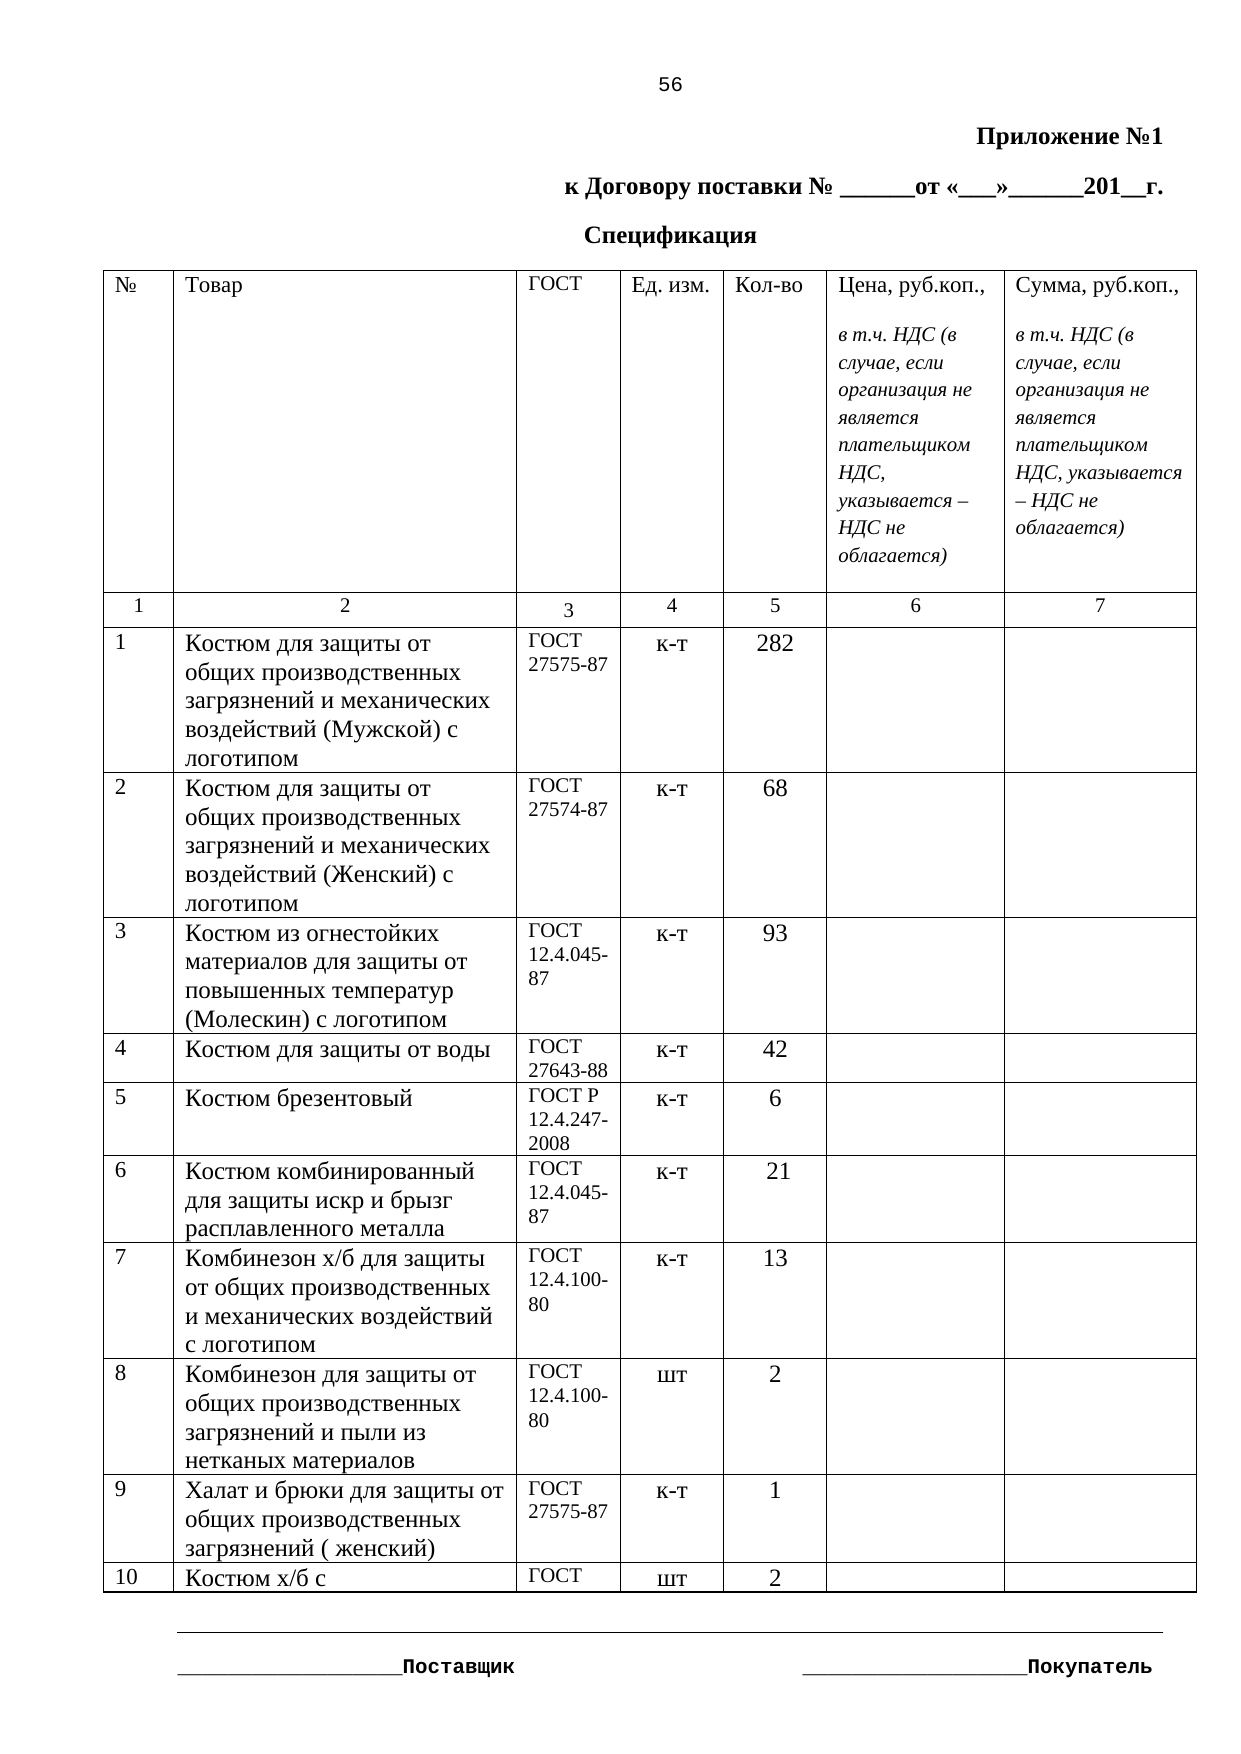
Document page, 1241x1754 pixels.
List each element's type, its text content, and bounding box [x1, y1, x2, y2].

table_cell 2 [104, 773, 173, 917]
table_cell ГОСТ 27575-87 [517, 1475, 620, 1562]
table_cell ГОСТ 12.4.045-87 [517, 918, 620, 1033]
table_cell [1005, 1359, 1196, 1474]
table_cell 6 [724, 1083, 826, 1155]
table_cell 1 [104, 593, 173, 627]
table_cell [174, 1563, 516, 1591]
text к Договору поставки № ______от «___»______201__г. [177, 171, 1163, 199]
table_header № [104, 271, 173, 592]
table_cell [827, 1083, 1004, 1155]
table_cell 4 [621, 593, 723, 627]
table_header ГОСТ [517, 271, 620, 592]
table_cell 2 [724, 1563, 826, 1591]
table_cell к-т [621, 1475, 723, 1562]
table_cell 3 [517, 593, 620, 627]
table_cell шт [621, 1563, 723, 1591]
table_cell [827, 628, 1004, 772]
table_cell 1 [104, 628, 173, 772]
table_cell ГОСТ 27575-87 [517, 1563, 620, 1591]
table_cell Костюм для защиты от воды [174, 1034, 516, 1082]
table_cell ГОСТ 12.4.100-80 [517, 1359, 620, 1474]
table_cell [1005, 1034, 1196, 1082]
table_cell 4 [104, 1034, 173, 1082]
text Приложение №1 [177, 121, 1163, 150]
table_cell Костюм комбинированный для защиты искр и брызг расплавленного металла [174, 1156, 516, 1242]
table_cell ГОСТ 27574-87 [517, 773, 620, 917]
text Спецификация [118, 220, 1163, 249]
table_cell 3 [104, 918, 173, 1033]
table_cell [1005, 918, 1196, 1033]
table_cell 42 [724, 1034, 826, 1082]
table_cell ГОСТ 27643-88 [517, 1034, 620, 1082]
table_cell ГОСТ 12.4.045-87 [517, 1156, 620, 1242]
table_cell Костюм брезентовый [174, 1083, 516, 1155]
table_cell Костюм из огнестойких материалов для защиты от повышенных температур (Молескин) с логотипом [174, 918, 516, 1033]
table_cell 5 [724, 593, 826, 627]
table_cell 6 [104, 1156, 173, 1242]
table_cell ГОСТ 12.4.100-80 [517, 1243, 620, 1358]
table_header Сумма, руб.коп., в т.ч. НДС (в случае, если организация не является плательщиком НДС, указывается – НДС не облагается) [1005, 271, 1196, 592]
table_cell 7 [104, 1243, 173, 1358]
table_cell 93 [724, 918, 826, 1033]
table_cell [1005, 1083, 1196, 1155]
table_cell к-т [621, 918, 723, 1033]
table_cell 1 [724, 1475, 826, 1562]
table_cell [827, 1156, 1004, 1242]
table_cell [1005, 1563, 1196, 1591]
table_cell ГОСТ Р 12.4.247-2008 [517, 1083, 620, 1155]
table_cell 6 [827, 593, 1004, 627]
table_cell 2 [174, 593, 516, 627]
table_cell 7 [1005, 593, 1196, 627]
table_header Товар [174, 271, 516, 592]
table_cell 13 [724, 1243, 826, 1358]
table_cell Комбинезон для защиты от общих производственных загрязнений и пыли из нетканых материалов [174, 1359, 516, 1474]
table_cell 10 [104, 1563, 173, 1591]
table_cell [1005, 628, 1196, 772]
table_cell к-т [621, 1083, 723, 1155]
table_cell Комбинезон х/б для защиты от общих производственных и механических воздействий с логотипом [174, 1243, 516, 1358]
table_cell [1005, 1475, 1196, 1562]
table_cell [827, 1475, 1004, 1562]
table_cell [827, 918, 1004, 1033]
table_cell 68 [724, 773, 826, 917]
table_cell 5 [104, 1083, 173, 1155]
table_cell к-т [621, 1034, 723, 1082]
table_cell 2 [724, 1359, 826, 1474]
table_cell Костюм для защиты от общих производственных загрязнений и механических воздействий (Женский) с логотипом [174, 773, 516, 917]
table_cell [827, 1359, 1004, 1474]
table_cell [1005, 1156, 1196, 1242]
table_header Цена, руб.коп., в т.ч. НДС (в случае, если организация не является плательщиком НДС, указывается – НДС не облагается) [827, 271, 1004, 592]
table_cell [1005, 773, 1196, 917]
table_cell к-т [621, 773, 723, 917]
table_cell 21 [724, 1156, 826, 1242]
table_cell [827, 1034, 1004, 1082]
table_cell 9 [104, 1475, 173, 1562]
table_cell к-т [621, 1243, 723, 1358]
table_cell шт [621, 1359, 723, 1474]
table_cell 8 [104, 1359, 173, 1474]
table_cell [827, 773, 1004, 917]
table_cell [827, 1243, 1004, 1358]
table_cell Костюм для защиты от общих производственных загрязнений и механических воздействий (Мужской) с логотипом [174, 628, 516, 772]
table_header Кол-во [724, 271, 826, 592]
table_cell [1005, 1243, 1196, 1358]
table_cell 282 [724, 628, 826, 772]
table_cell к-т [621, 628, 723, 772]
table_cell к-т [621, 1156, 723, 1242]
table_cell [827, 1563, 1004, 1591]
table_cell Халат и брюки для защиты от общих производственных загрязнений ( женский) [174, 1475, 516, 1562]
table_header Ед. изм. [621, 271, 723, 592]
table_cell ГОСТ 27575-87 [517, 628, 620, 772]
